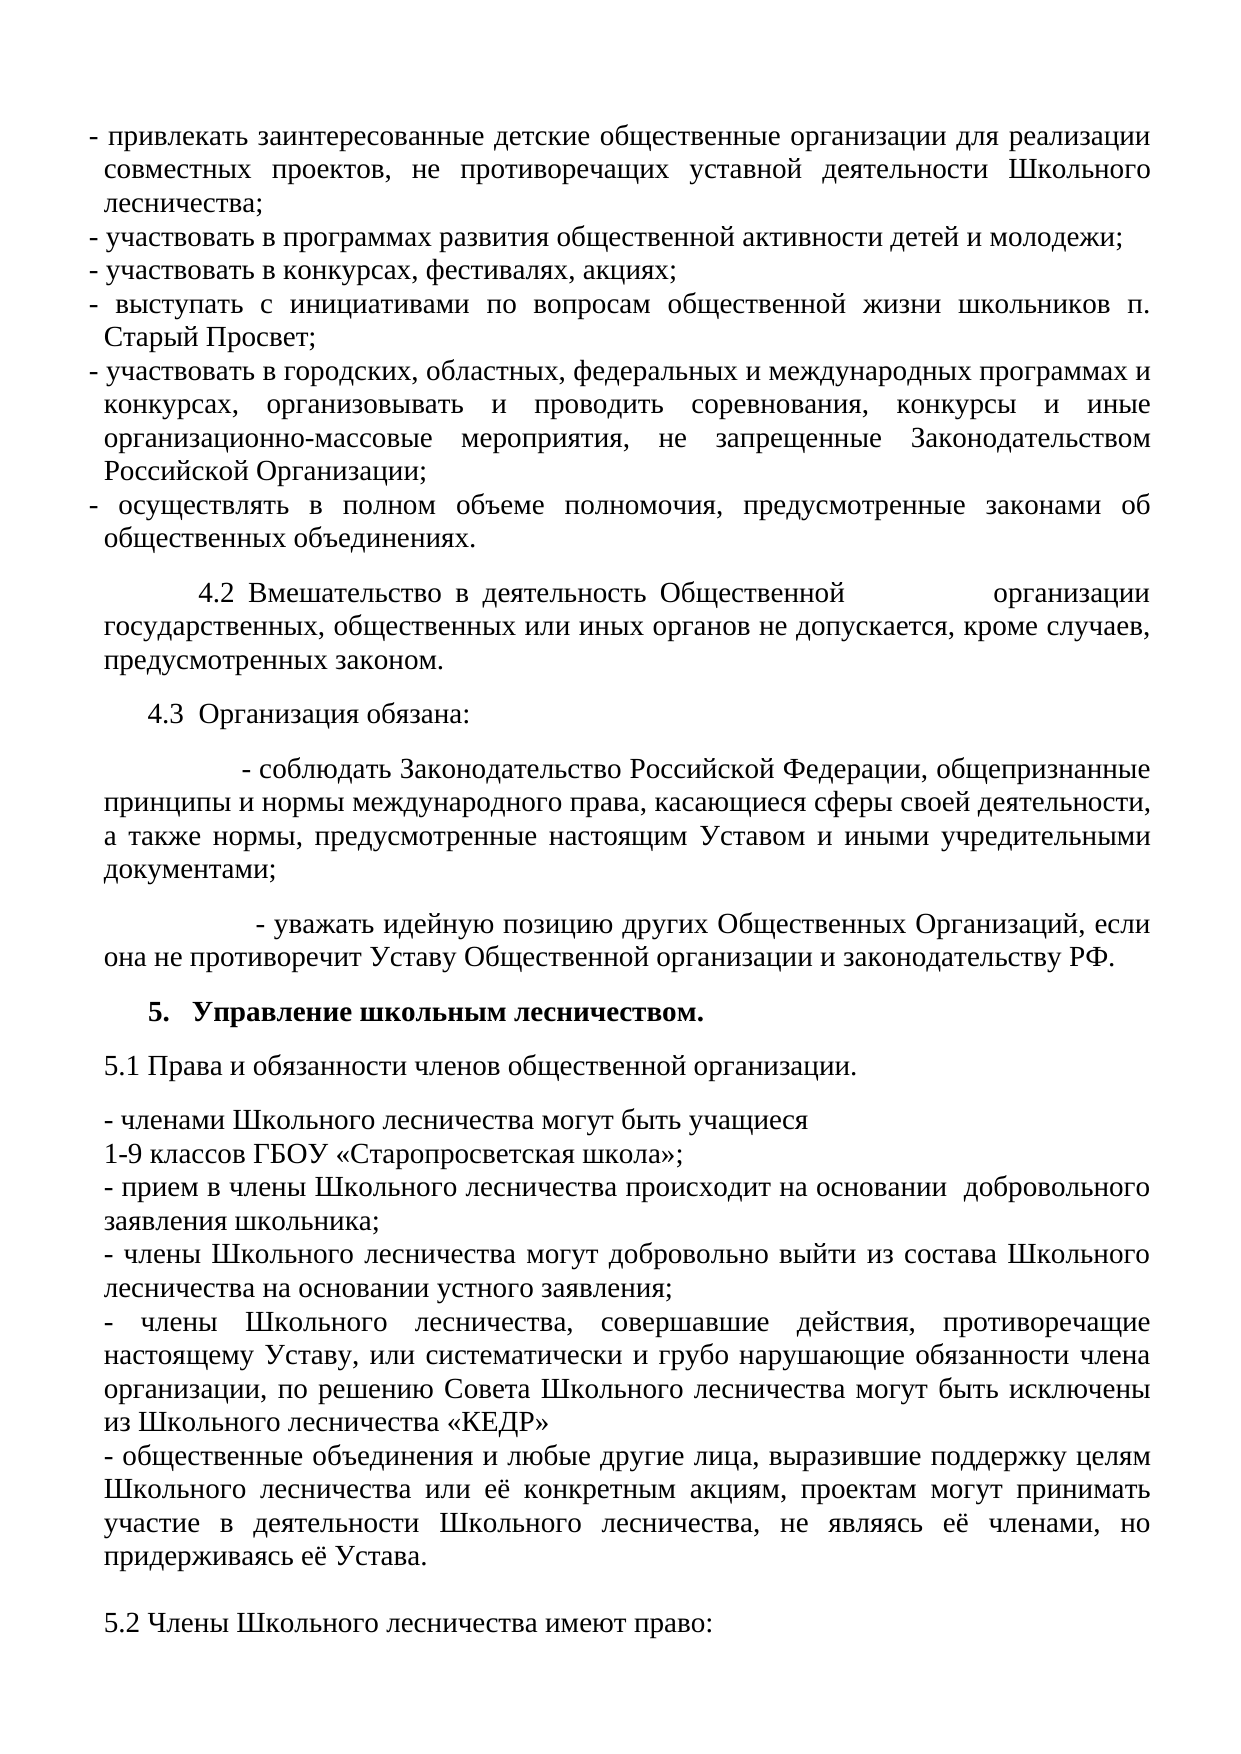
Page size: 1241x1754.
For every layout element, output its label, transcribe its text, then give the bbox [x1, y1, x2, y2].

text - прием в члены Школьного лесничества происходит на основании добровольного заявления школьника; [103, 1169, 1152, 1237]
text - соблюдать Законодательство Российской Федерации, общепризнанные принципы и нормы международного права, касающиеся сферы своей деятельности, а также нормы, предусмотренные настоящим Уставом и иными учредительными документами; [103, 751, 1152, 885]
text - уважать идейную позицию других Общественных Организаций, если она не противоречит Уставу Общественной организации и законодательству РФ. [103, 906, 1152, 973]
text - члены Школьного лесничества могут добровольно выйти из состава Школьного лесничества на основании устного заявления; [103, 1237, 1152, 1304]
text 1-9 классов ГБОУ «Старопросветская школа»; [103, 1136, 1152, 1169]
list - участвовать в конкурсах, фестивалях, акциях; [89, 252, 1152, 286]
text 5.1 Права и обязанности членов общественной организации. [103, 1048, 1152, 1082]
text - общественные объединения и любые другие лица, выразившие поддержку целям Школьного лесничества или её конкретным акциям, проектам могут принимать участие в деятельности Школьного лесничества, не являясь её членами, но придерживаясь её Устава. [103, 1438, 1152, 1572]
list - участвовать в программах развития общественной активности детей и молодежи; [89, 219, 1152, 252]
text 4.3 Организация обязана: [103, 696, 1152, 730]
text 5. Управление школьным лесничеством. [148, 994, 1152, 1027]
text - членами Школьного лесничества могут быть учащиеся [103, 1102, 1152, 1136]
text - члены Школьного лесничества, совершавшие действия, противоречащие настоящему Уставу, или систематически и грубо нарушающие обязанности члена организации, по решению Совета Школьного лесничества могут быть исключены из Школьного лесничества «КЕДР» [103, 1304, 1152, 1438]
list - выступать с инициативами по вопросам общественной жизни школьников п. Старый Просвет; [89, 286, 1152, 353]
text 4.2 Вмешательство в деятельность Общественной организации государственных, общественных или иных органов не допускается, кроме случаев, предусмотренных законом. [103, 575, 1152, 676]
list - осуществлять в полном объеме полномочия, предусмотренные законами об общественных объединениях. [89, 487, 1152, 554]
list - привлекать заинтересованные детские общественные организации для реализации совместных проектов, не противоречащих уставной деятельности Школьного лесничества; [89, 118, 1152, 219]
text 5.2 Члены Школьного лесничества имеют право: [103, 1606, 1152, 1639]
list - участвовать в городских, областных, федеральных и международных программах и конкурсах, организовывать и проводить соревнования, конкурсы и иные организационно-массовые мероприятия, не запрещенные Законодательством Российской Организации; [89, 353, 1152, 487]
